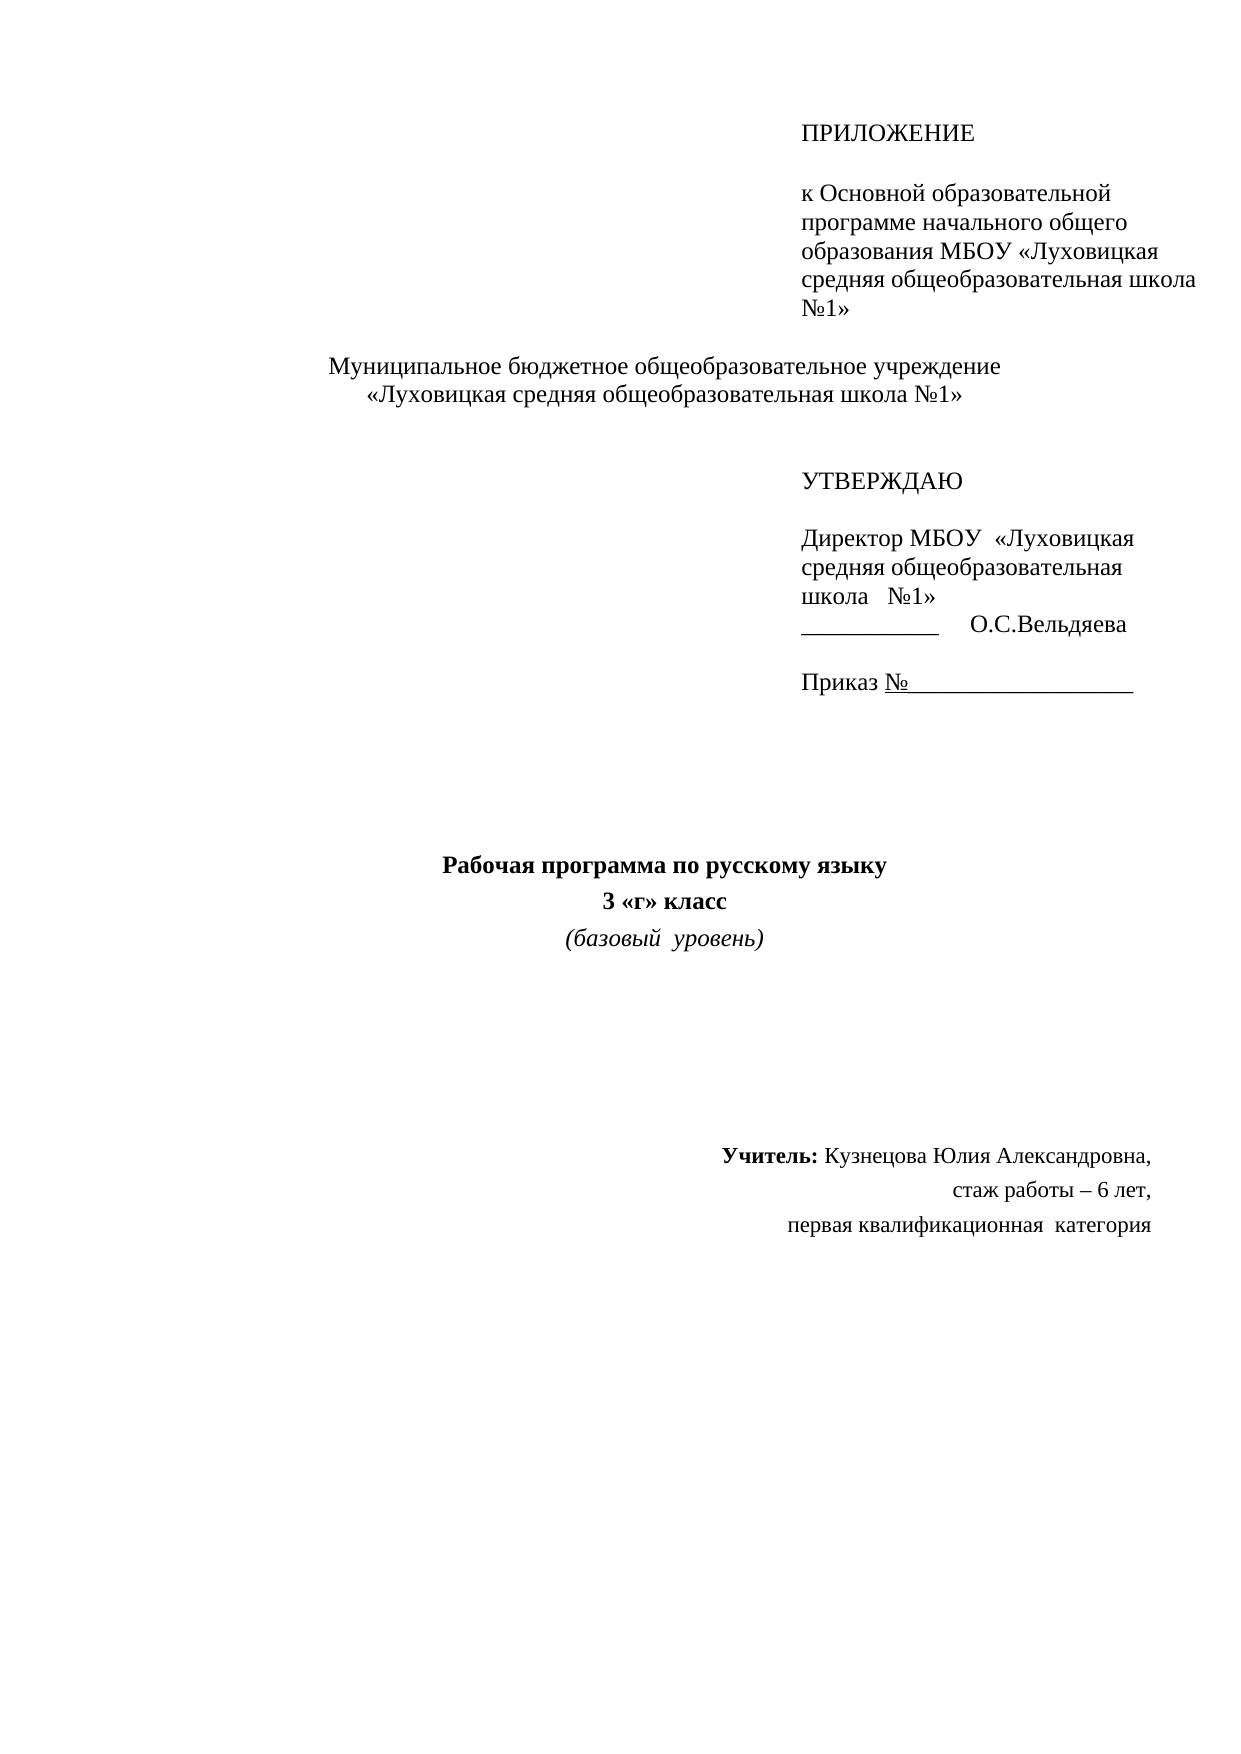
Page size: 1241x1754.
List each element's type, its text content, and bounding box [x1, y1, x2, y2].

text стаж работы – 6 лет, [543, 1176, 1152, 1203]
text Муниципальное бюджетное общеобразовательное учреждение [177, 351, 1152, 379]
text Рабочая программа по русскому языку [177, 850, 1152, 878]
text первая квалификационная категория [543, 1211, 1152, 1237]
text «Луховицкая средняя общеобразовательная школа №1» [177, 379, 1152, 408]
table_header УТВЕРЖДАЮ [790, 466, 1188, 523]
table_header ПРИЛОЖЕНИЕ [790, 118, 1232, 178]
text 3 «г» класс [177, 886, 1152, 915]
text Учитель: Кузнецова Юлия Александровна, [543, 1142, 1152, 1169]
text (базовый уровень) [177, 923, 1152, 952]
table_cell Директор МБОУ «Луховицкая средняя общеобразовательная школа №1» [790, 523, 1188, 609]
table_cell Приказ №__________________ [790, 667, 1188, 696]
table_cell ___________ О.С.Вельдяева [790, 610, 1188, 667]
table_cell к Основной образовательной программе начального общего образования МБОУ «Луховицкая средняя общеобразовательная школа №1» [790, 178, 1232, 351]
